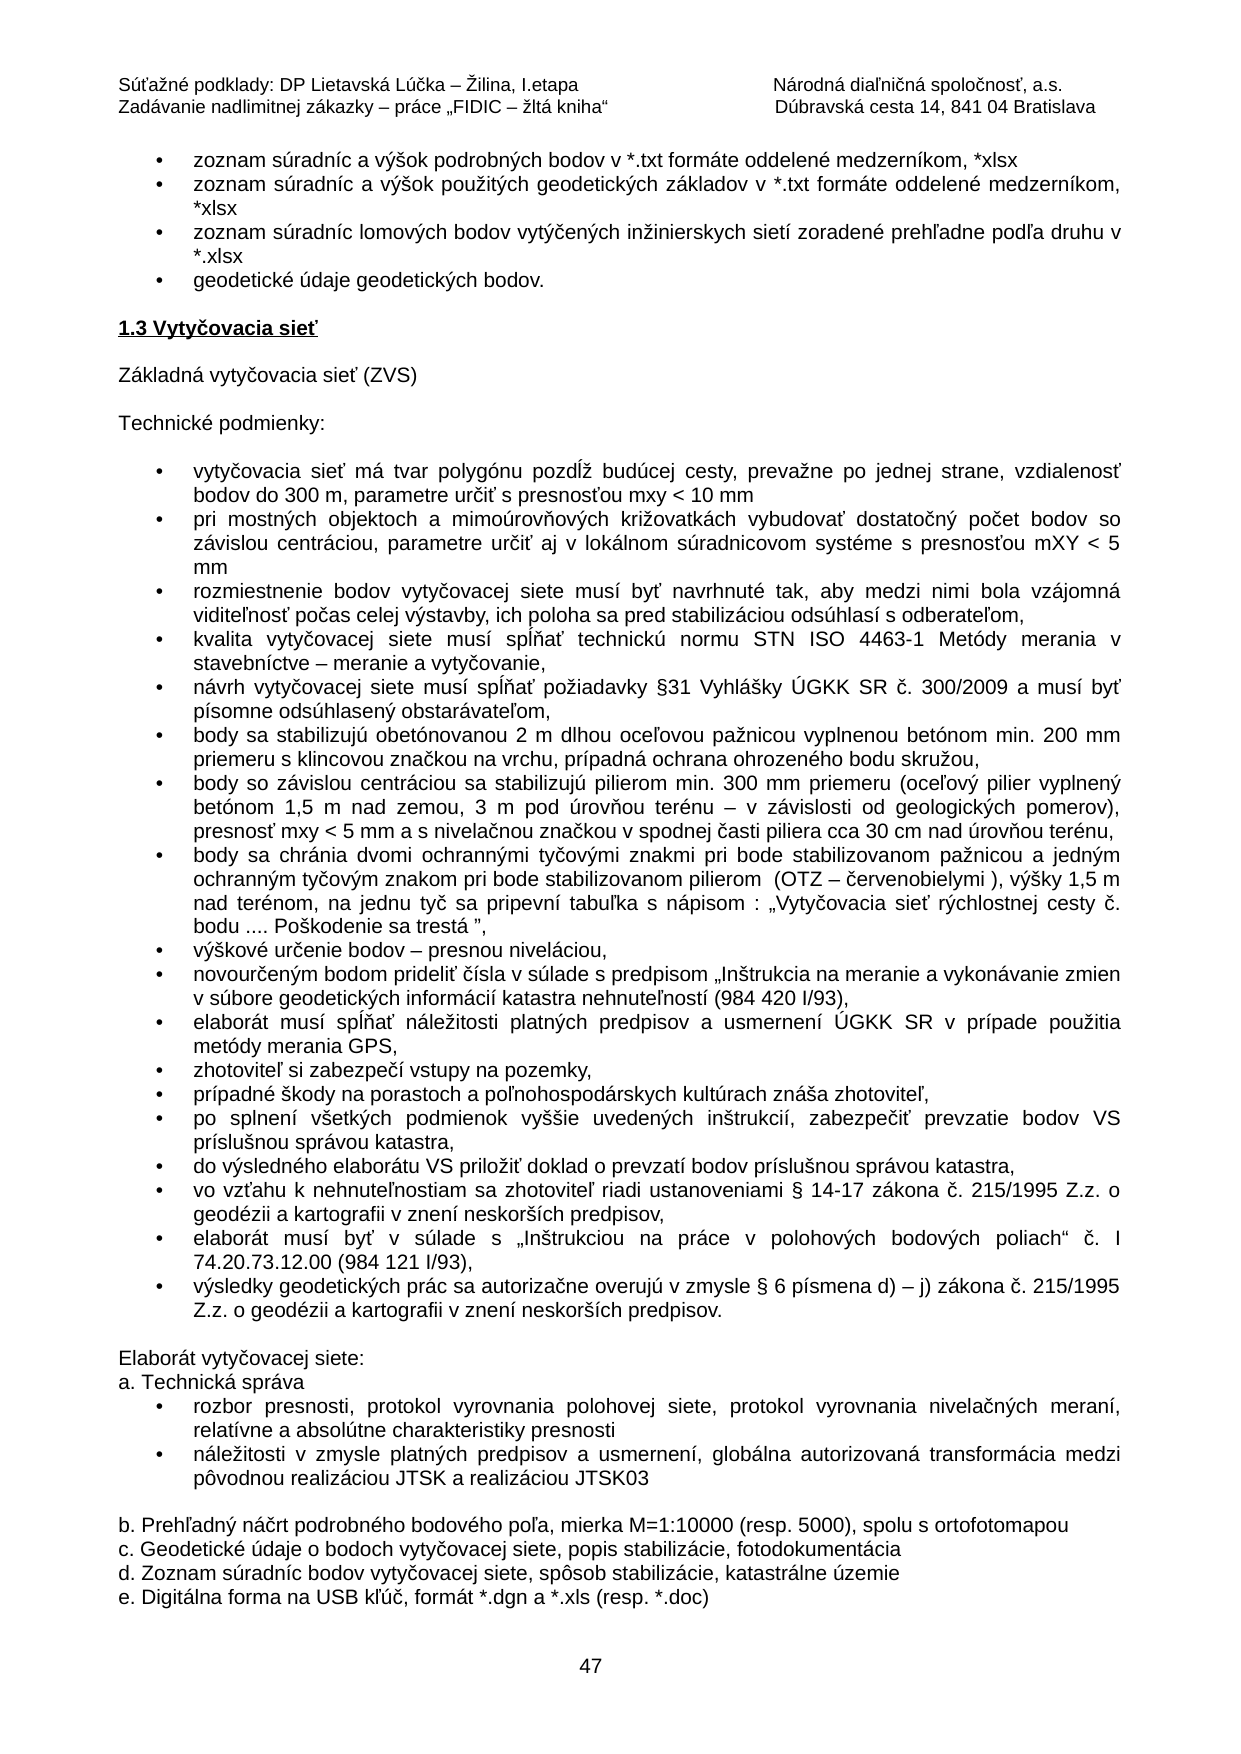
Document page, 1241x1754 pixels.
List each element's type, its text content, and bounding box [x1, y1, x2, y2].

list body sa chránia dvomi ochrannými tyčovými znakmi pri bode stabilizovanom pažnicou a jedným ochranným tyčovým znakom pri bode stabilizovanom pilierom (OTZ – červenobielymi ), výšky 1,5 m nad terénom, na jednu tyč sa pripevní tabuľka s nápisom : „Vytyčovacia sieť rýchlostnej cesty č. bodu .... Poškodenie sa trestá ”, [156, 842, 1122, 938]
list výsledky geodetických prác sa autorizačne overujú v zmysle § 6 písmena d) – j) zákona č. 215/1995 Z.z. o geodézii a kartografii v znení neskorších predpisov. [156, 1274, 1122, 1322]
text e. Digitálna forma na USB kľúč, formát *.dgn a *.xls (resp. *.doc) [118, 1585, 1122, 1609]
list výškové určenie bodov – presnou niveláciou, [156, 938, 1122, 962]
text Elaborát vytyčovacej siete: [118, 1346, 1122, 1369]
text c. Geodetické údaje o bodoch vytyčovacej siete, popis stabilizácie, fotodokumentácia [118, 1537, 1122, 1561]
list zhotoviteľ si zabezpečí vstupy na pozemky, [156, 1058, 1122, 1082]
list geodetické údaje geodetických bodov. [156, 267, 1122, 291]
list kvalita vytyčovacej siete musí spĺňať technickú normu STN ISO 4463-1 Metódy merania v stavebníctve – meranie a vytyčovanie, [156, 627, 1122, 675]
text a. Technická správa [118, 1369, 1122, 1393]
list zoznam súradníc lomových bodov vytýčených inžinierskych sietí zoradené prehľadne podľa druhu v *.xlsx [156, 219, 1122, 267]
text d. Zoznam súradníc bodov vytyčovacej siete, spôsob stabilizácie, katastrálne územie [118, 1561, 1122, 1585]
list do výsledného elaborátu VS priložiť doklad o prevzatí bodov príslušnou správou katastra, [156, 1154, 1122, 1178]
text Technické podmienky: [118, 411, 1122, 435]
text 1.3 Vytyčovacia sieť [118, 315, 1122, 339]
list vytyčovacia sieť má tvar polygónu pozdĺž budúcej cesty, prevažne po jednej strane, vzdialenosť bodov do 300 m, parametre určiť s presnosťou mxy < 10 mm [156, 459, 1122, 507]
list novourčeným bodom prideliť čísla v súlade s predpisom „Inštrukcia na meranie a vykonávanie zmien v súbore geodetických informácií katastra nehnuteľností (984 420 I/93), [156, 962, 1122, 1010]
list body so závislou centráciou sa stabilizujú pilierom min. 300 mm priemeru (oceľový pilier vyplnený betónom 1,5 m nad zemou, 3 m pod úrovňou terénu – v závislosti od geologických pomerov), presnosť mxy < 5 mm a s nivelačnou značkou v spodnej časti piliera cca 30 cm nad úrovňou terénu, [156, 771, 1122, 842]
text b. Prehľadný náčrt podrobného bodového poľa, mierka M=1:10000 (resp. 5000), spolu s ortofotomapou [118, 1513, 1122, 1537]
list prípadné škody na porastoch a poľnohospodárskych kultúrach znáša zhotoviteľ, [156, 1082, 1122, 1106]
text Základná vytyčovacia sieť (ZVS) [118, 363, 1122, 387]
list elaborát musí spĺňať náležitosti platných predpisov a usmernení ÚGKK SR v prípade použitia metódy merania GPS, [156, 1010, 1122, 1058]
list body sa stabilizujú obetónovanou 2 m dlhou oceľovou pažnicou vyplnenou betónom min. 200 mm priemeru s klincovou značkou na vrchu, prípadná ochrana ohrozeného bodu skružou, [156, 723, 1122, 771]
list zoznam súradníc a výšok použitých geodetických základov v *.txt formáte oddelené medzerníkom, *xlsx [156, 172, 1122, 219]
list elaborát musí byť v súlade s „Inštrukciou na práce v polohových bodových poliach“ č. I 74.20.73.12.00 (984 121 I/93), [156, 1226, 1122, 1274]
list po splnení všetkých podmienok vyššie uvedených inštrukcií, zabezpečiť prevzatie bodov VS príslušnou správou katastra, [156, 1106, 1122, 1154]
list zoznam súradníc a výšok podrobných bodov v *.txt formáte oddelené medzerníkom, *xlsx [156, 148, 1122, 172]
list vo vzťahu k nehnuteľnostiam sa zhotoviteľ riadi ustanoveniami § 14-17 zákona č. 215/1995 Z.z. o geodézii a kartografii v znení neskorších predpisov, [156, 1178, 1122, 1226]
list pri mostných objektoch a mimoúrovňových križovatkách vybudovať dostatočný počet bodov so závislou centráciou, parametre určiť aj v lokálnom súradnicovom systéme s presnosťou mXY < 5 mm [156, 507, 1122, 579]
list návrh vytyčovacej siete musí spĺňať požiadavky §31 Vyhlášky ÚGKK SR č. 300/2009 a musí byť písomne odsúhlasený obstarávateľom, [156, 675, 1122, 723]
list rozmiestnenie bodov vytyčovacej siete musí byť navrhnuté tak, aby medzi nimi bola vzájomná viditeľnosť počas celej výstavby, ich poloha sa pred stabilizáciou odsúhlasí s odberateľom, [156, 579, 1122, 627]
list rozbor presnosti, protokol vyrovnania polohovej siete, protokol vyrovnania nivelačných meraní, relatívne a absolútne charakteristiky presnosti [156, 1393, 1122, 1441]
list náležitosti v zmysle platných predpisov a usmernení, globálna autorizovaná transformácia medzi pôvodnou realizáciou JTSK a realizáciou JTSK03 [156, 1441, 1122, 1489]
